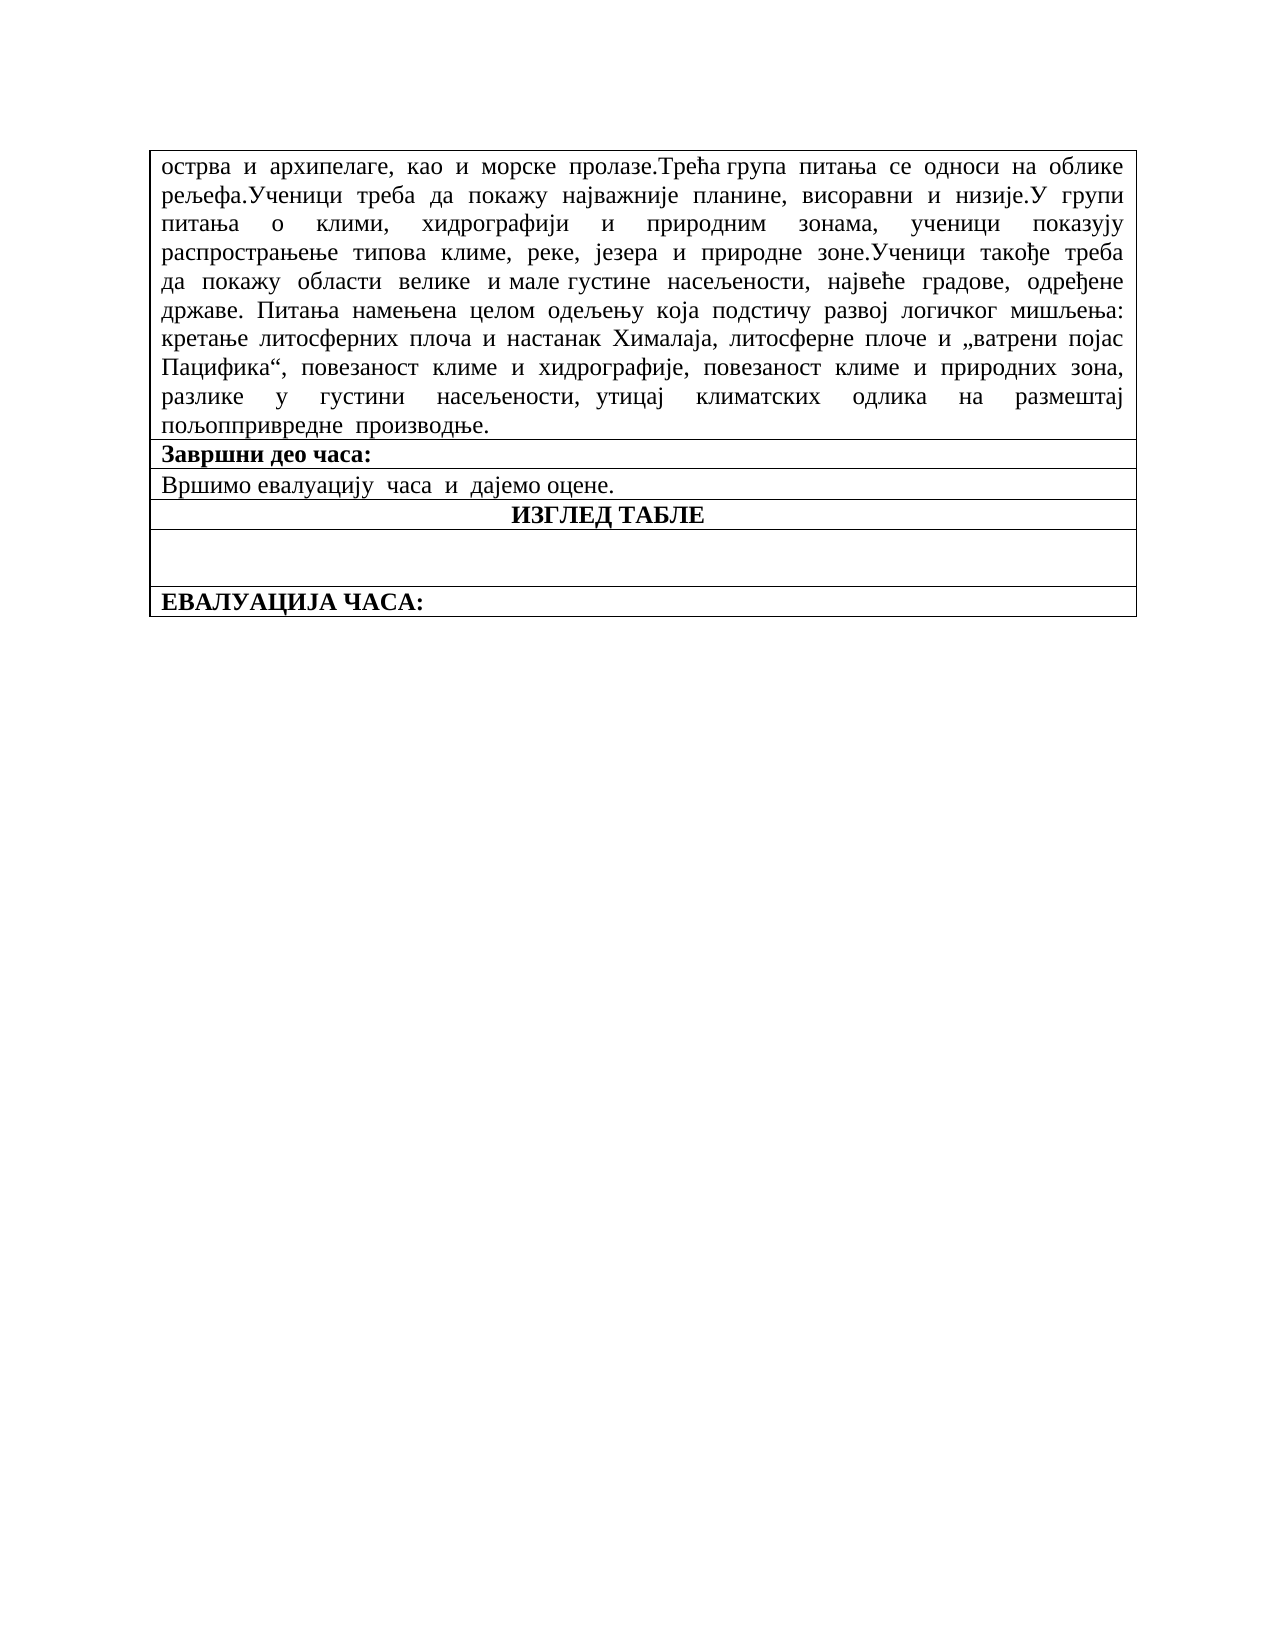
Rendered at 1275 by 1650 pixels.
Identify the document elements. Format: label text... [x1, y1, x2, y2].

table_cell Завршни део часа: [151, 440, 1136, 468]
table_cell ЕВАЛУАЦИЈА ЧАСА: [151, 587, 1136, 616]
table_cell Вршимо евалуацију часа и дајемо оцене. [151, 469, 1136, 499]
table_cell [151, 530, 1136, 586]
table_cell ИЗГЛЕД ТАБЛЕ [151, 500, 1136, 528]
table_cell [151, 151, 1136, 438]
